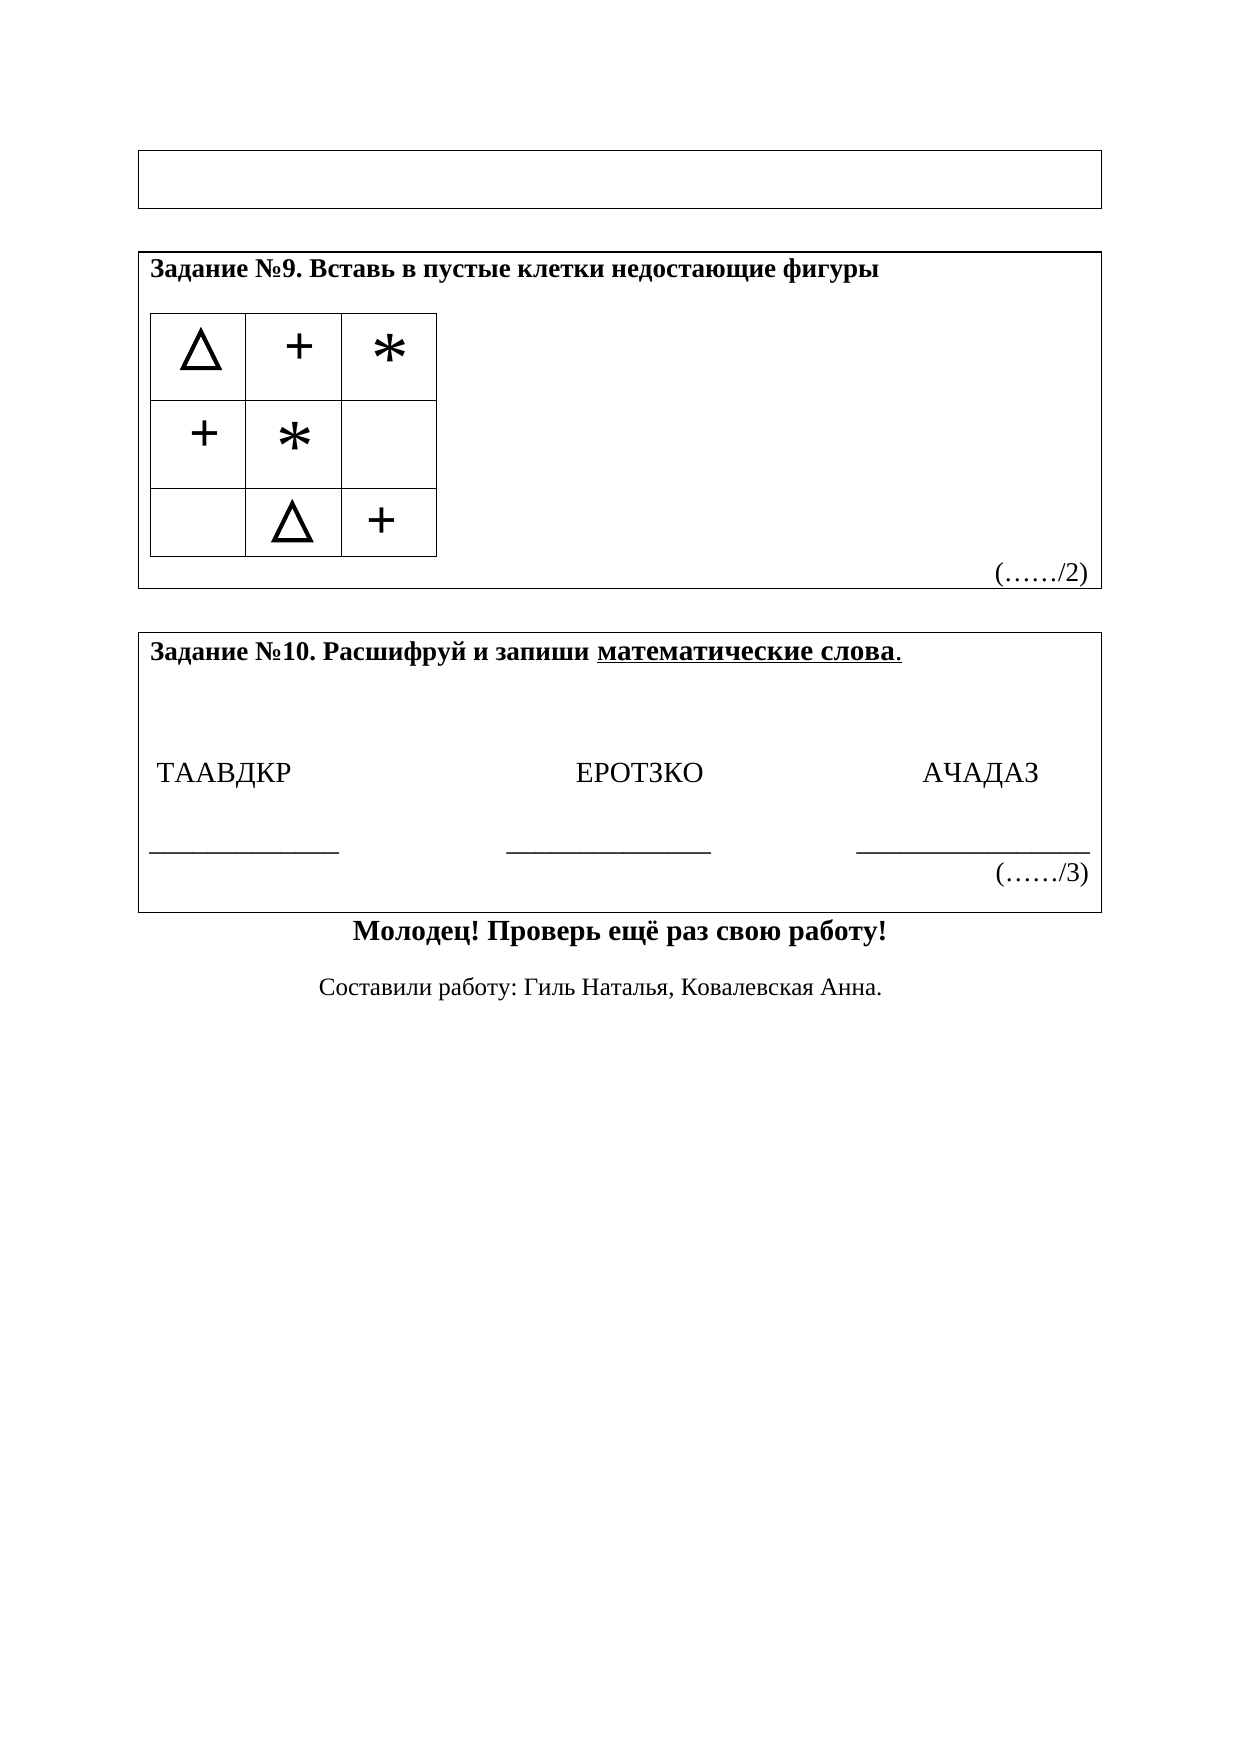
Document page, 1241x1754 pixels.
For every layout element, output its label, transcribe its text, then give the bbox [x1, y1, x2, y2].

table_header Задание №10. Расшифруй и запиши математические слова. ТААВДКР ЕРОТЗКО АЧАДАЗ _____________ ______________ ________________ (……/3) [139, 633, 1101, 912]
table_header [139, 151, 1101, 208]
text Составили работу: Гиль Наталья, Ковалевская Анна. [150, 972, 1090, 1001]
text Молодец! Проверь ещё раз свою работу! [150, 913, 1090, 947]
table_header Задание №9. Вставь в пустые клетки недостающие фигуры (……/2) [139, 253, 1101, 588]
